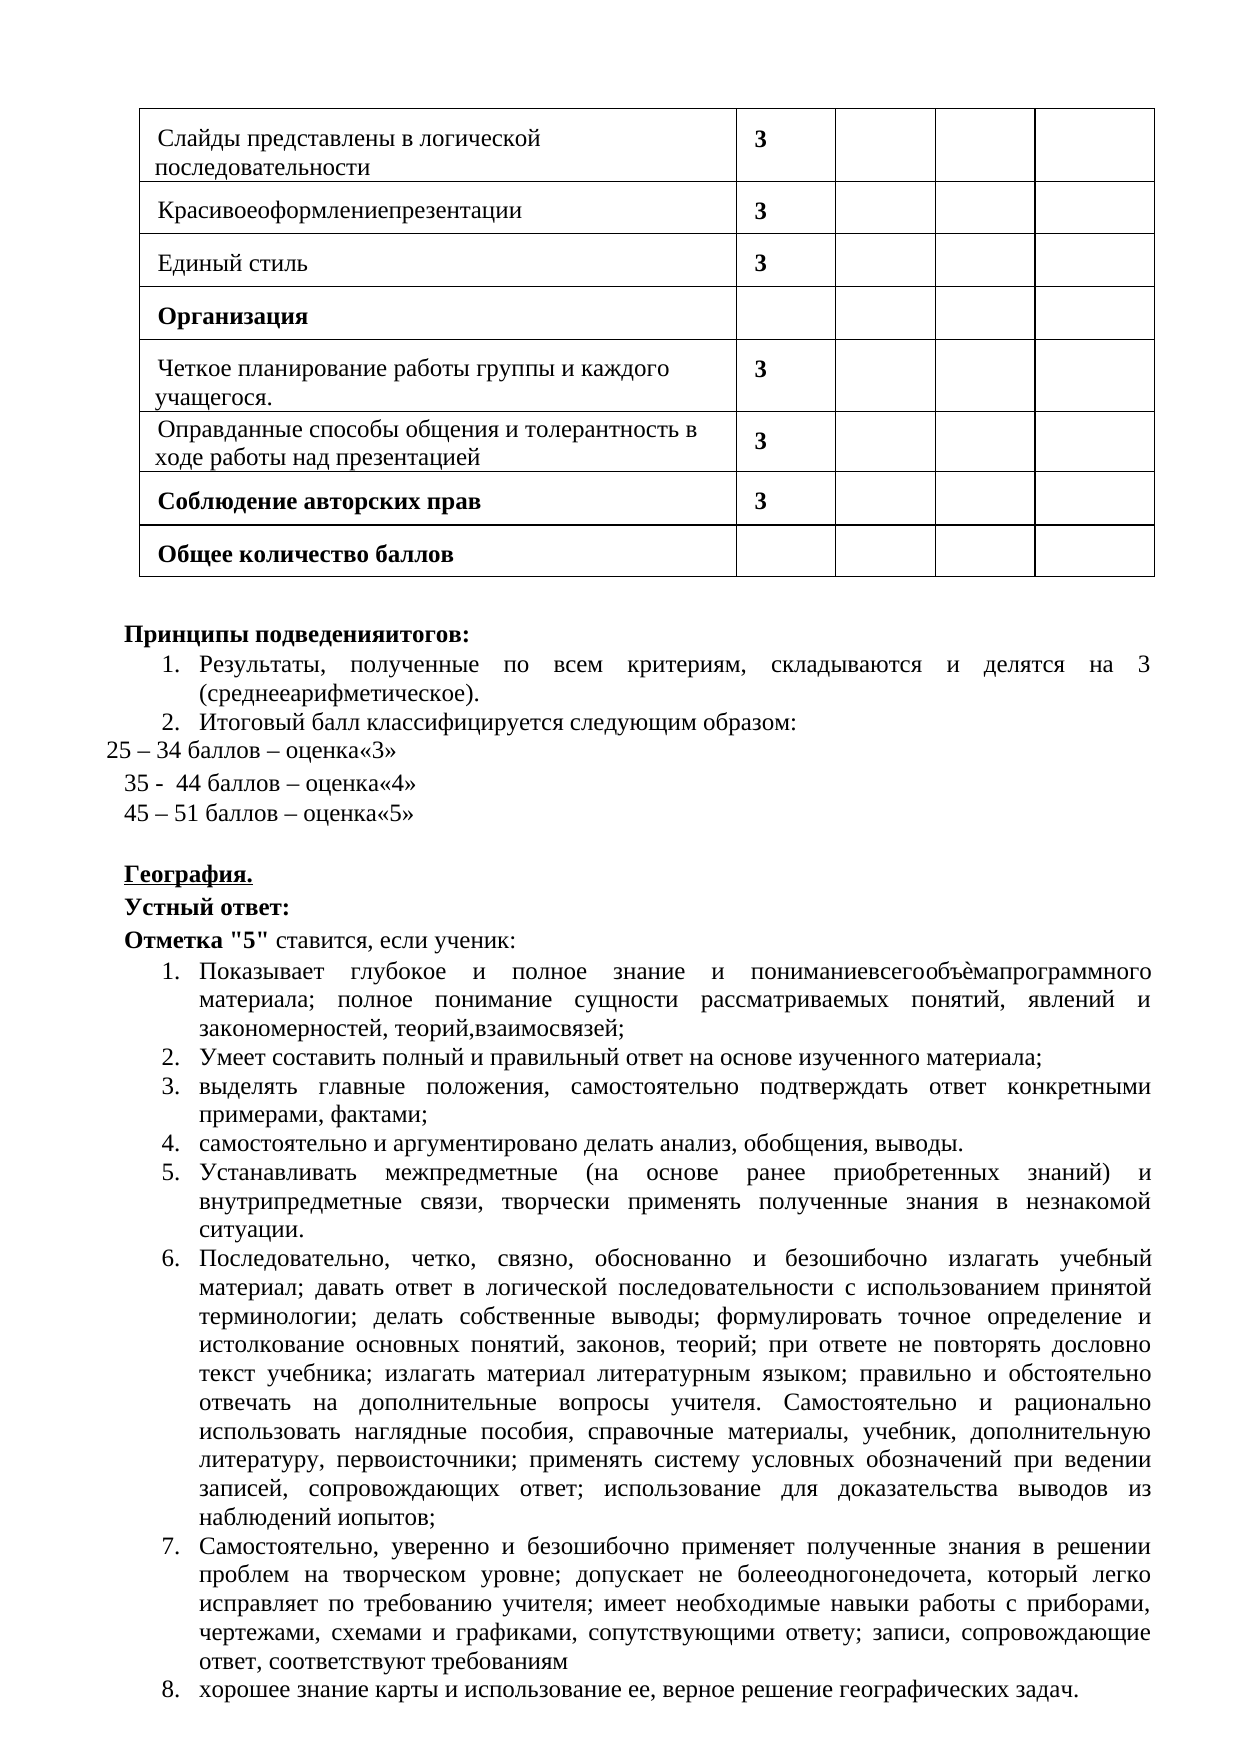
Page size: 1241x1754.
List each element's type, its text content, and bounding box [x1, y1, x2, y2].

table_cell [836, 109, 935, 181]
table_cell 3 [737, 340, 835, 411]
text Устный ответ: [121, 889, 1223, 922]
table_cell [1036, 287, 1154, 338]
table_cell [1036, 109, 1154, 181]
table_cell Организация [140, 287, 736, 338]
table_cell [1036, 472, 1154, 524]
table_cell [836, 412, 935, 471]
table_cell [836, 234, 935, 286]
table_cell Соблюдение авторских прав [140, 472, 736, 524]
list самостоятельно и аргументировано делать анализ, обобщения, выводы. [161, 1128, 1152, 1157]
table_cell [737, 287, 835, 338]
table_cell [1036, 526, 1154, 576]
table_cell [936, 472, 1034, 524]
table_cell [836, 182, 935, 233]
table_cell [936, 182, 1034, 233]
text 25 – 34 баллов – оценка«3» [106, 735, 1023, 764]
table_cell [836, 472, 935, 524]
table_cell [836, 340, 935, 411]
text Принципы подведенияитогов: [121, 616, 1223, 649]
table_cell 3 [737, 109, 835, 181]
table_cell [1036, 340, 1154, 411]
table_cell 3 [737, 412, 835, 471]
table_cell Единый стиль [140, 234, 736, 286]
table_cell Четкое планирование работы группы и каждого учащегося. [140, 340, 736, 411]
list Итоговый балл классифицируется следующим образом: [161, 707, 1023, 735]
list хорошее знание карты и использование ее, верное решение географических задач. [161, 1674, 1151, 1703]
table_cell [1036, 412, 1154, 471]
table_cell [936, 109, 1034, 181]
list выделять главные положения, самостоятельно подтверждать ответ конкретными примерами, фактами; [161, 1071, 1152, 1128]
table_cell 3 [737, 472, 835, 524]
table_cell Красивоеоформлениепрезентации [140, 182, 736, 233]
table_cell [936, 234, 1034, 286]
table_cell [836, 526, 935, 576]
table_cell 3 [737, 234, 835, 286]
table_cell [936, 287, 1034, 338]
table_cell [1036, 182, 1154, 233]
table_cell [936, 340, 1034, 411]
table_cell [1036, 234, 1154, 286]
text 35 - 44 баллов – оценка«4» [121, 764, 1223, 798]
table_cell [936, 526, 1034, 576]
table_cell [936, 412, 1034, 471]
table_cell Оправданные способы общения и толерантность в ходе работы над презентацией [140, 412, 736, 471]
list Умеет составить полный и правильный ответ на основе изученного материала; [161, 1042, 1152, 1071]
table_cell 3 [737, 182, 835, 233]
table_cell Слайды представлены в логической последовательности [140, 109, 736, 181]
list Показывает глубокое и полное знание и пониманиевсегообъѐмапрограммного материала; полное понимание сущности рассматриваемых понятий, явлений и закономерностей, теорий,взаимосвязей; [161, 956, 1152, 1042]
text 45 – 51 баллов – оценка«5» [121, 798, 1223, 826]
list Устанавливать межпредметные (на основе ранее приобретенных знаний) и внутрипредметные связи, творчески применять полученные знания в незнакомой ситуации. [161, 1157, 1152, 1243]
list Последовательно, четко, связно, обоснованно и безошибочно излагать учебный материал; давать ответ в логической последовательности с использованием принятой терминологии; делать собственные выводы; формулировать точное определение и истолкование основных понятий, законов, теорий; при ответе не повторять дословно текст учебника; излагать материал литературным языком; правильно и обстоятельно отвечать на дополнительные вопросы учителя. Самостоятельно и рационально использовать наглядные пособия, справочные материалы, учебник, дополнительную литературу, первоисточники; применять систему условных обозначений при ведении записей, сопровождающих ответ; использование для доказательства выводов из наблюдений иопытов; [161, 1243, 1152, 1531]
subtitle География. [121, 856, 1223, 889]
table_cell [737, 526, 835, 576]
table_cell Общее количество баллов [140, 526, 736, 576]
text Отметка "5" ставится, если ученик: [121, 922, 1223, 956]
list Самостоятельно, уверенно и безошибочно применяет полученные знания в решении проблем на творческом уровне; допускает не болееодногонедочета, который легко исправляет по требованию учителя; имеет необходимые навыки работы с приборами, чертежами, схемами и графиками, сопутствующими ответу; записи, сопровождающие ответ, соответствуют требованиям [161, 1531, 1152, 1674]
table_cell [836, 287, 935, 338]
list Результаты, полученные по всем критериям, складываются и делятся на 3 (среднееарифметическое). [161, 649, 1152, 707]
